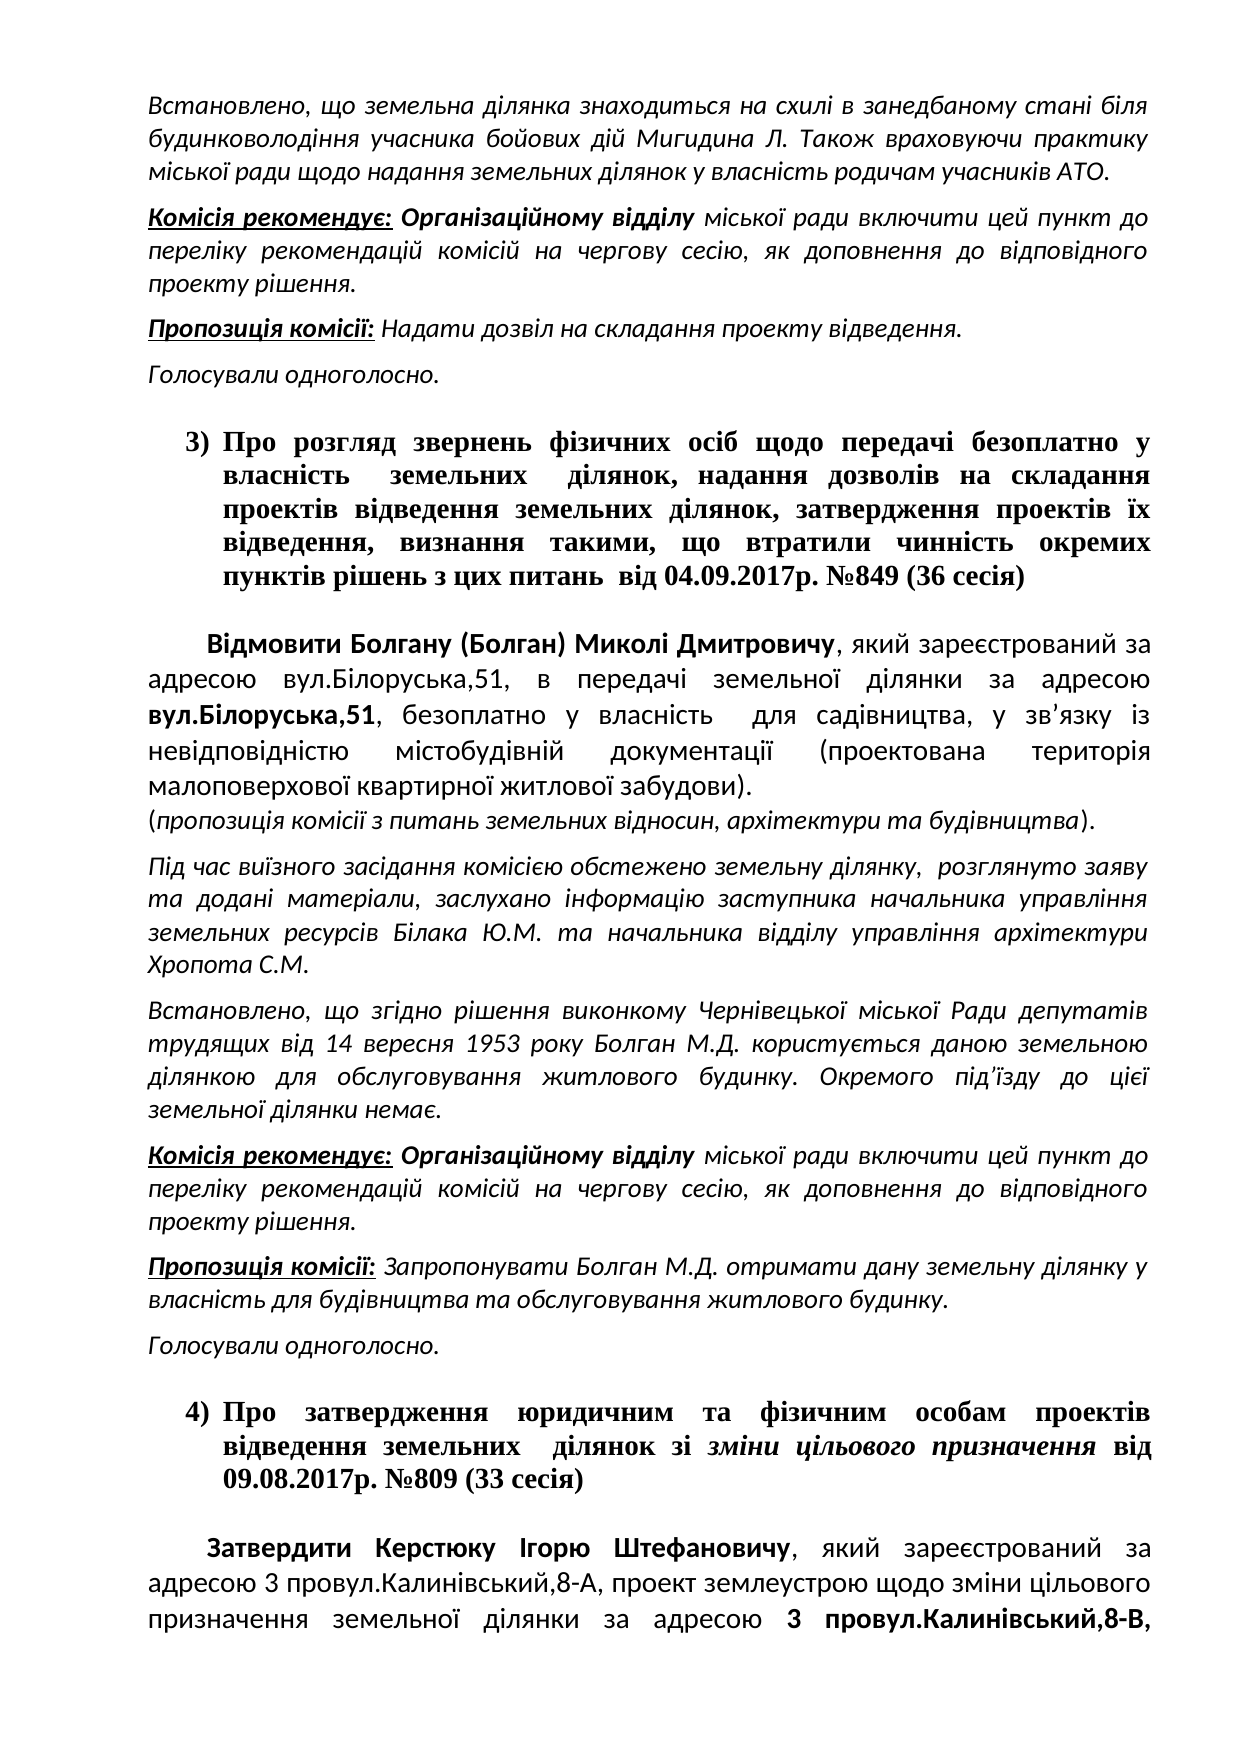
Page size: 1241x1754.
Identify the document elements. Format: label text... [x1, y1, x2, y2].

text Під час виїзного засідання комісією обстежено земельну ділянку, розглянуто заяву та додані матеріали, заслухано інформацію заступника начальника управління земельних ресурсів Білака Ю.М. та начальника відділу управління архітектури Хропота С.М. [148, 849, 1152, 981]
text Встановлено, що земельна ділянка знаходиться на схилі в занедбаному стані біля будинковолодіння учасника бойових дій Мигидина Л. Також враховуючи практику міської ради щодо надання земельних ділянок у власність родичам учасників АТО. [148, 88, 1152, 188]
list Про розгляд звернень фізичних осіб щодо передачі безоплатно у власність земельних ділянок, надання дозволів на складання проектів відведення земельних ділянок, затвердження проектів їх відведення, визнання такими, що втратили чинність окремих пунктів рішень з цих питань від 04.09.2017р. №849 (36 сесія) [185, 424, 1152, 591]
text Голосували одноголосно. [148, 357, 1152, 390]
text Пропозиція комісії: Запропонувати Болган М.Д. отримати дану земельну ділянку у власність для будівництва та обслуговування житлового будинку. [148, 1249, 1152, 1315]
text Комісія рекомендує: Організаційному відділу міської ради включити цей пункт до переліку рекомендацій комісій на чергову сесію, як доповнення до відповідного проекту рішення. [148, 200, 1152, 299]
text Відмовити Болгану (Болган) Миколі Дмитровичу, який зареєстрований за адресою вул.Білоруська,51, в передачі земельної ділянки за адресою вул.Білоруська,51, безоплатно у власність для садівництва, у зв’язку із невідповідністю містобудівній документації (проектована територія малоповерхової квартирної житлової забудови). [148, 625, 1152, 803]
text Встановлено, що згідно рішення виконкому Чернівецької міської Ради депутатів трудящих від 14 вересня 1953 року Болган М.Д. користується даною земельною ділянкою для обслуговування житлового будинку. Окремого під’їзду до цієї земельної ділянки немає. [148, 993, 1152, 1125]
list Про затвердження юридичним та фізичним особам проектів відведення земельних ділянок зі зміни цільового призначення від 09.08.2017р. №809 (33 сесія) [185, 1394, 1152, 1495]
text Комісія рекомендує: Організаційному відділу міської ради включити цей пункт до переліку рекомендацій комісій на чергову сесію, як доповнення до відповідного проекту рішення. [148, 1138, 1152, 1237]
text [148, 1529, 1152, 1636]
text Голосували одноголосно. [148, 1328, 1152, 1361]
text (пропозиція комісії з питань земельних відносин, архітектури та будівництва). [148, 803, 1152, 836]
text Пропозиція комісії: Надати дозвіл на складання проекту відведення. [148, 312, 1152, 345]
